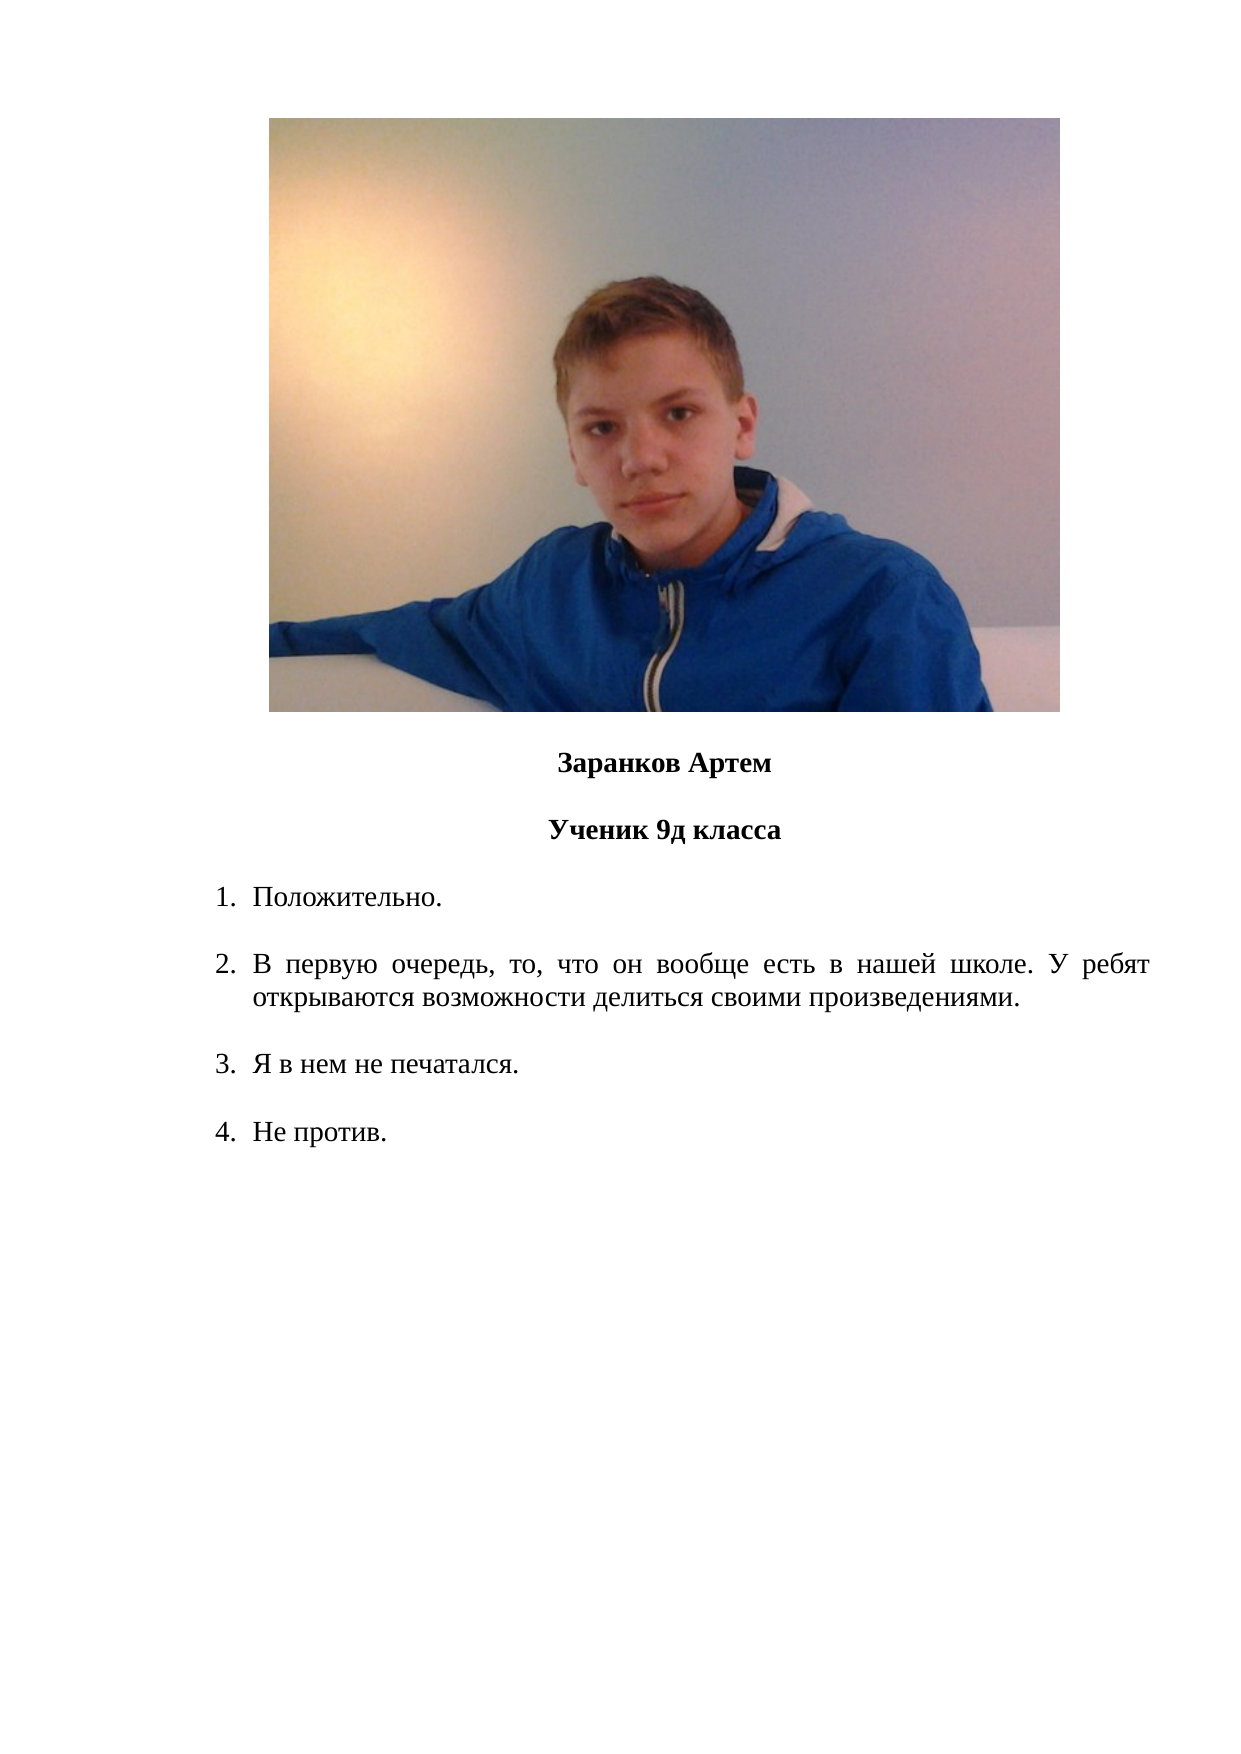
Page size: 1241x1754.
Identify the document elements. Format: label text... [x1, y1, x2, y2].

text Ученик 9д класса [177, 812, 1152, 845]
list Я в нем не печатался. [215, 1047, 1152, 1080]
list В первую очередь, то, что он вообще есть в нашей школе. У ребят открываются возможности делиться своими произведениями. [215, 946, 1152, 1013]
text Заранков Артем [177, 745, 1152, 778]
list Положительно. [215, 879, 1152, 912]
list Не против. [215, 1114, 1152, 1147]
picture [269, 118, 1060, 712]
